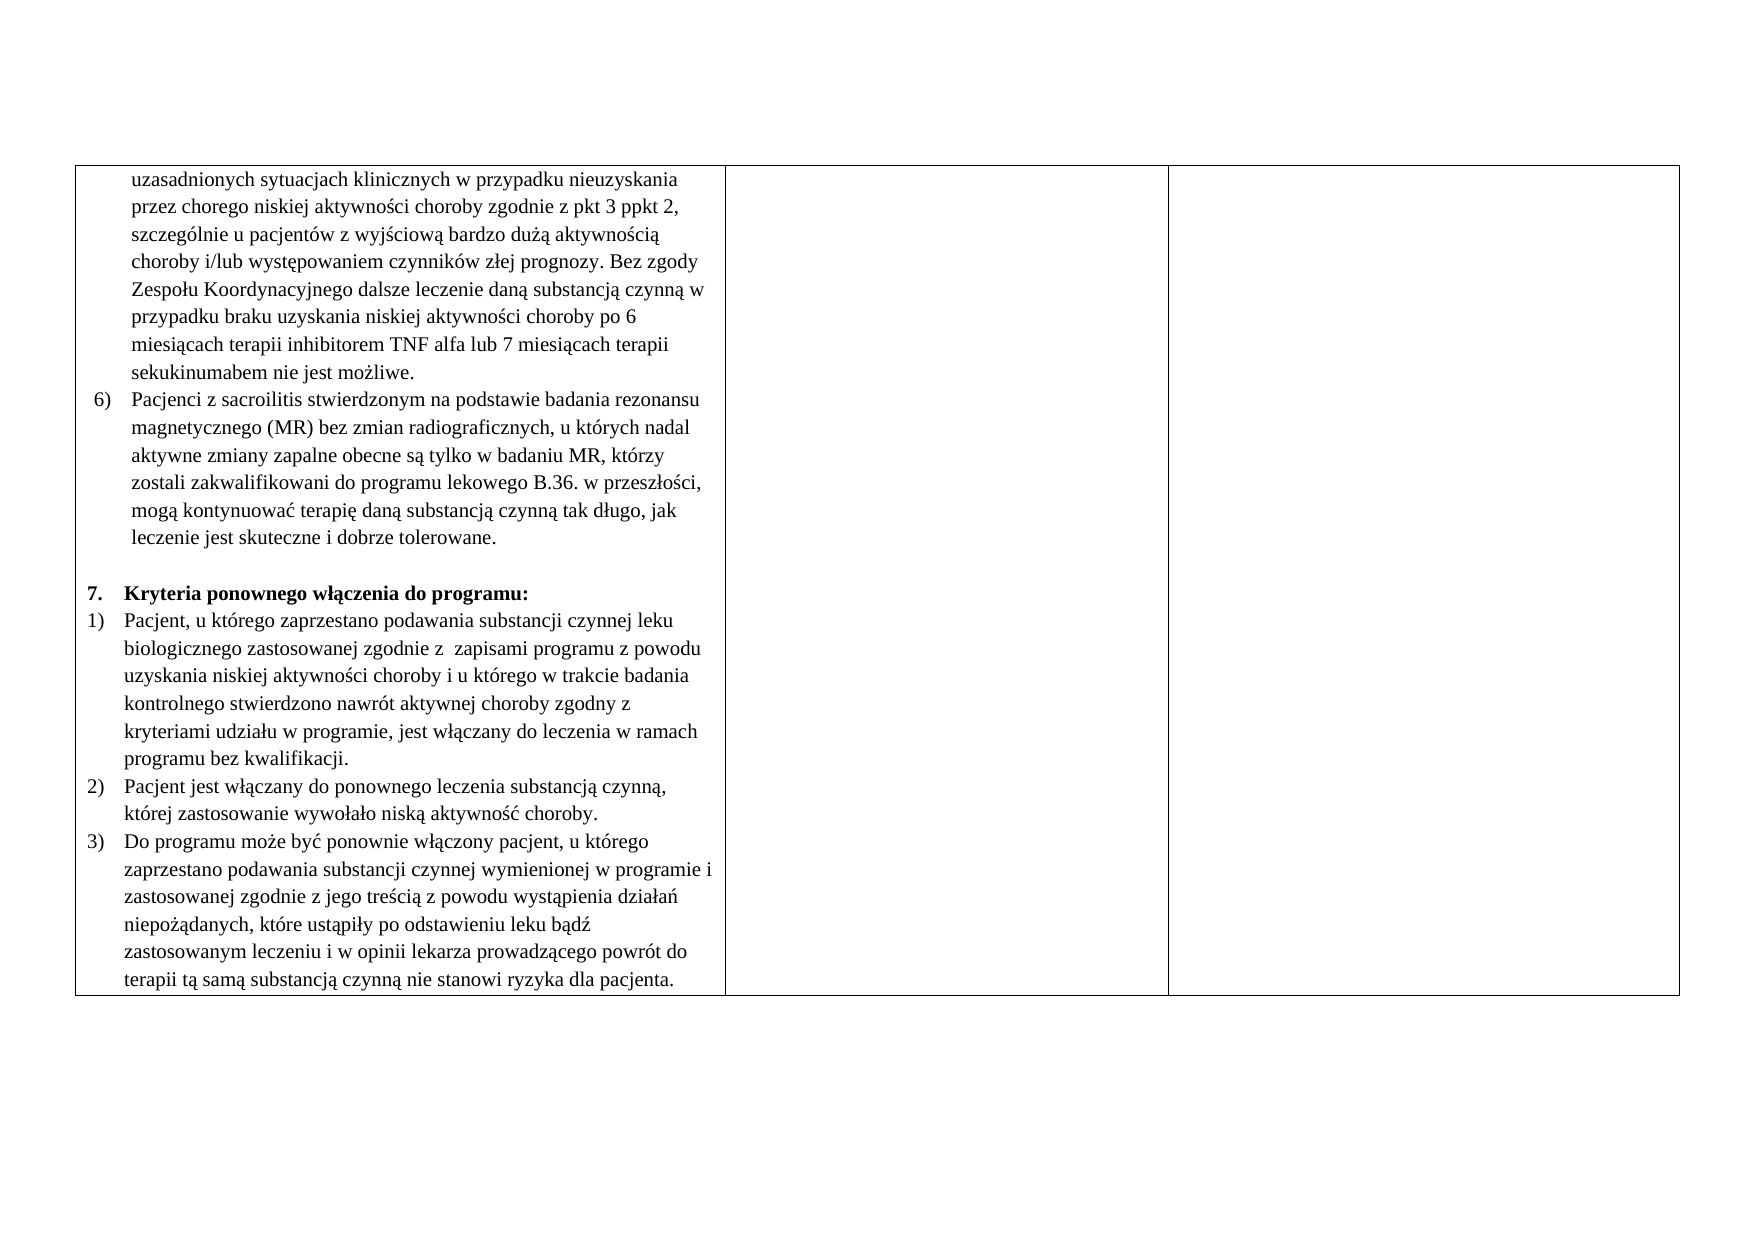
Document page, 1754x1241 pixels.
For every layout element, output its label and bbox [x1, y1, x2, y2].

table_cell [76, 166, 725, 995]
table_cell [1169, 166, 1679, 995]
table_cell [726, 166, 1168, 995]
